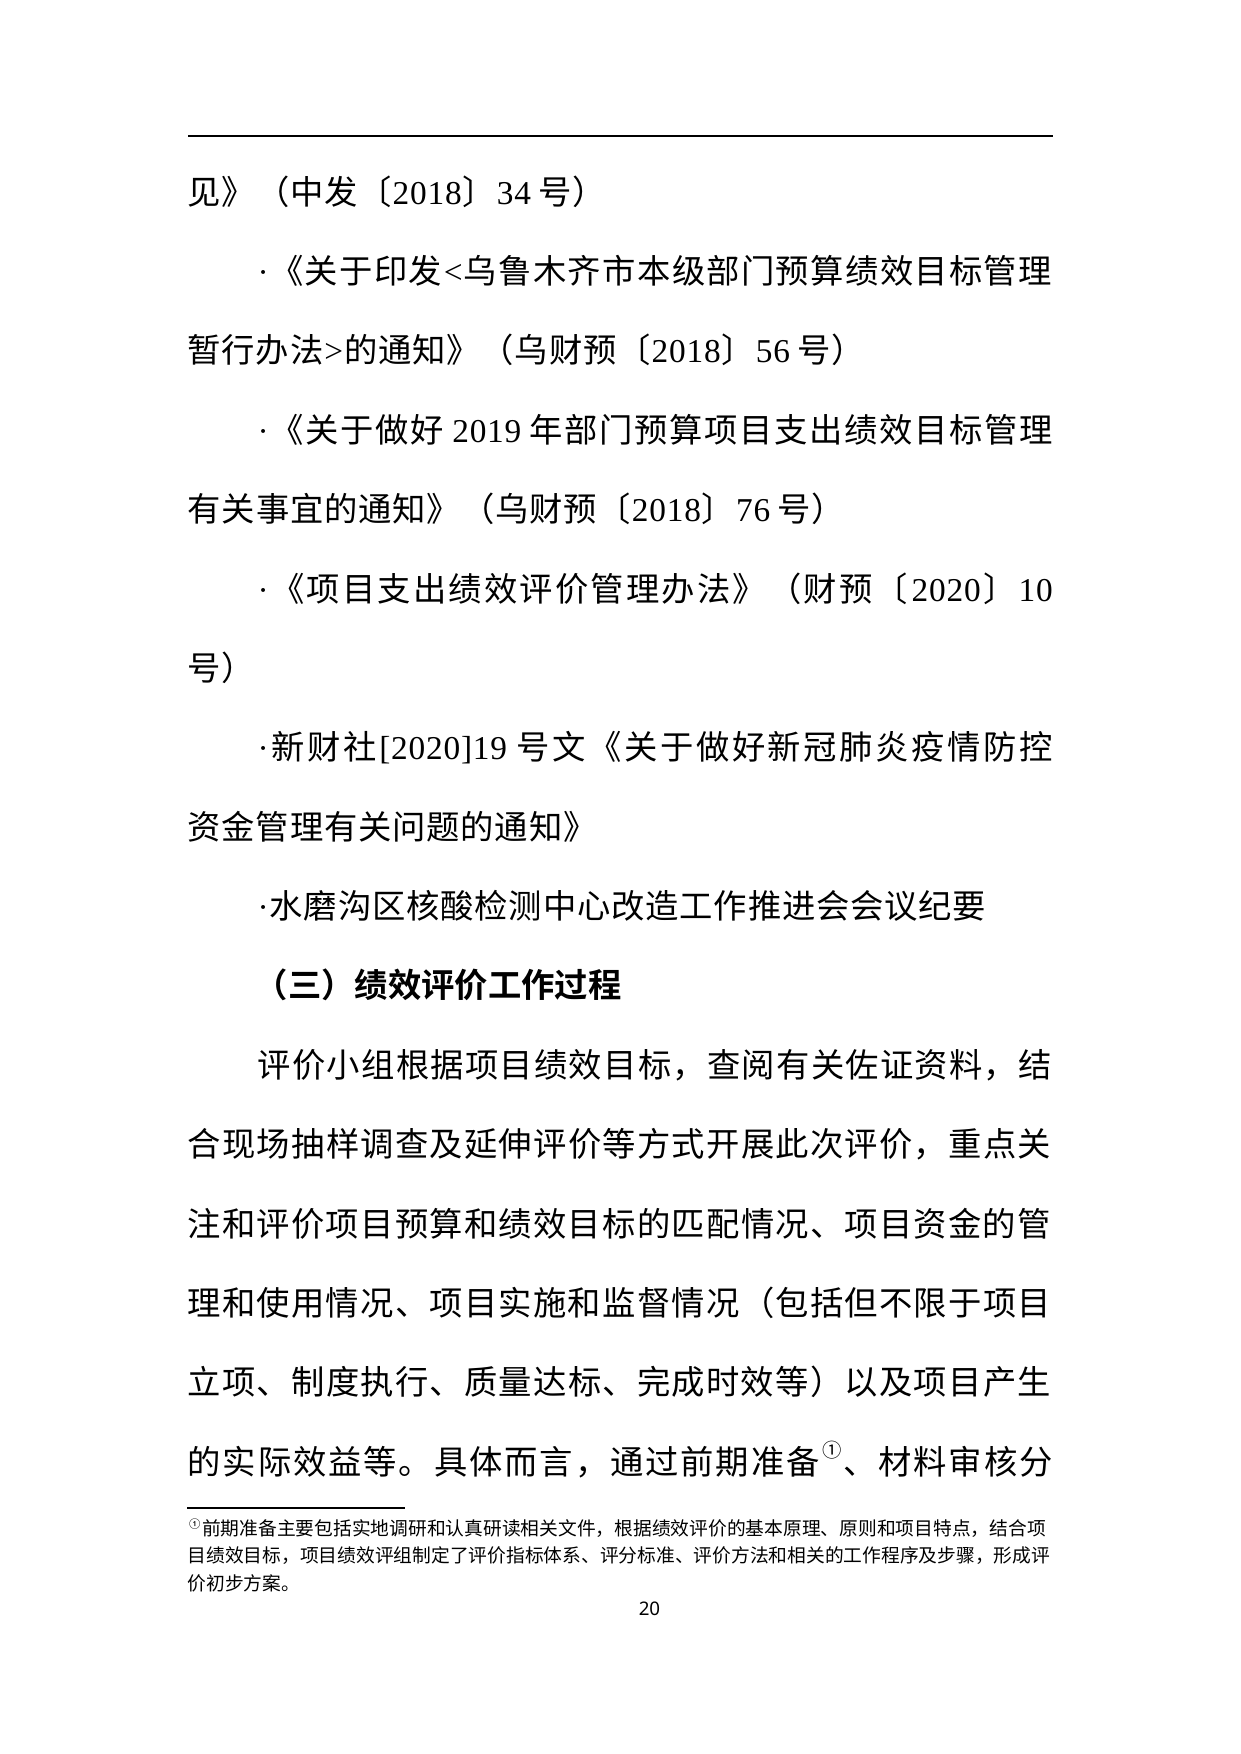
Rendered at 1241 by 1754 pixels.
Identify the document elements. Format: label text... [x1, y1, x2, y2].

text ·《项目支出绩效评价管理办法》（财预〔2020〕10号） [187, 547, 1053, 706]
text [187, 1023, 1053, 1499]
text ·《关于做好2019年部门预算项目支出绩效目标管理有关事宜的通知》（乌财预〔2018〕76号） [187, 388, 1053, 547]
subtitle （三）绩效评价工作过程 [187, 944, 1053, 1023]
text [187, 150, 1053, 229]
text ·《关于印发<乌鲁木齐市本级部门预算绩效目标管理暂行办法>的通知》（乌财预〔2018〕56号） [187, 229, 1053, 388]
text ·新财社[2020]19号文《关于做好新冠肺炎疫情防控资金管理有关问题的通知》 [187, 706, 1053, 864]
text ·水磨沟区核酸检测中心改造工作推进会会议纪要 [187, 864, 1053, 944]
